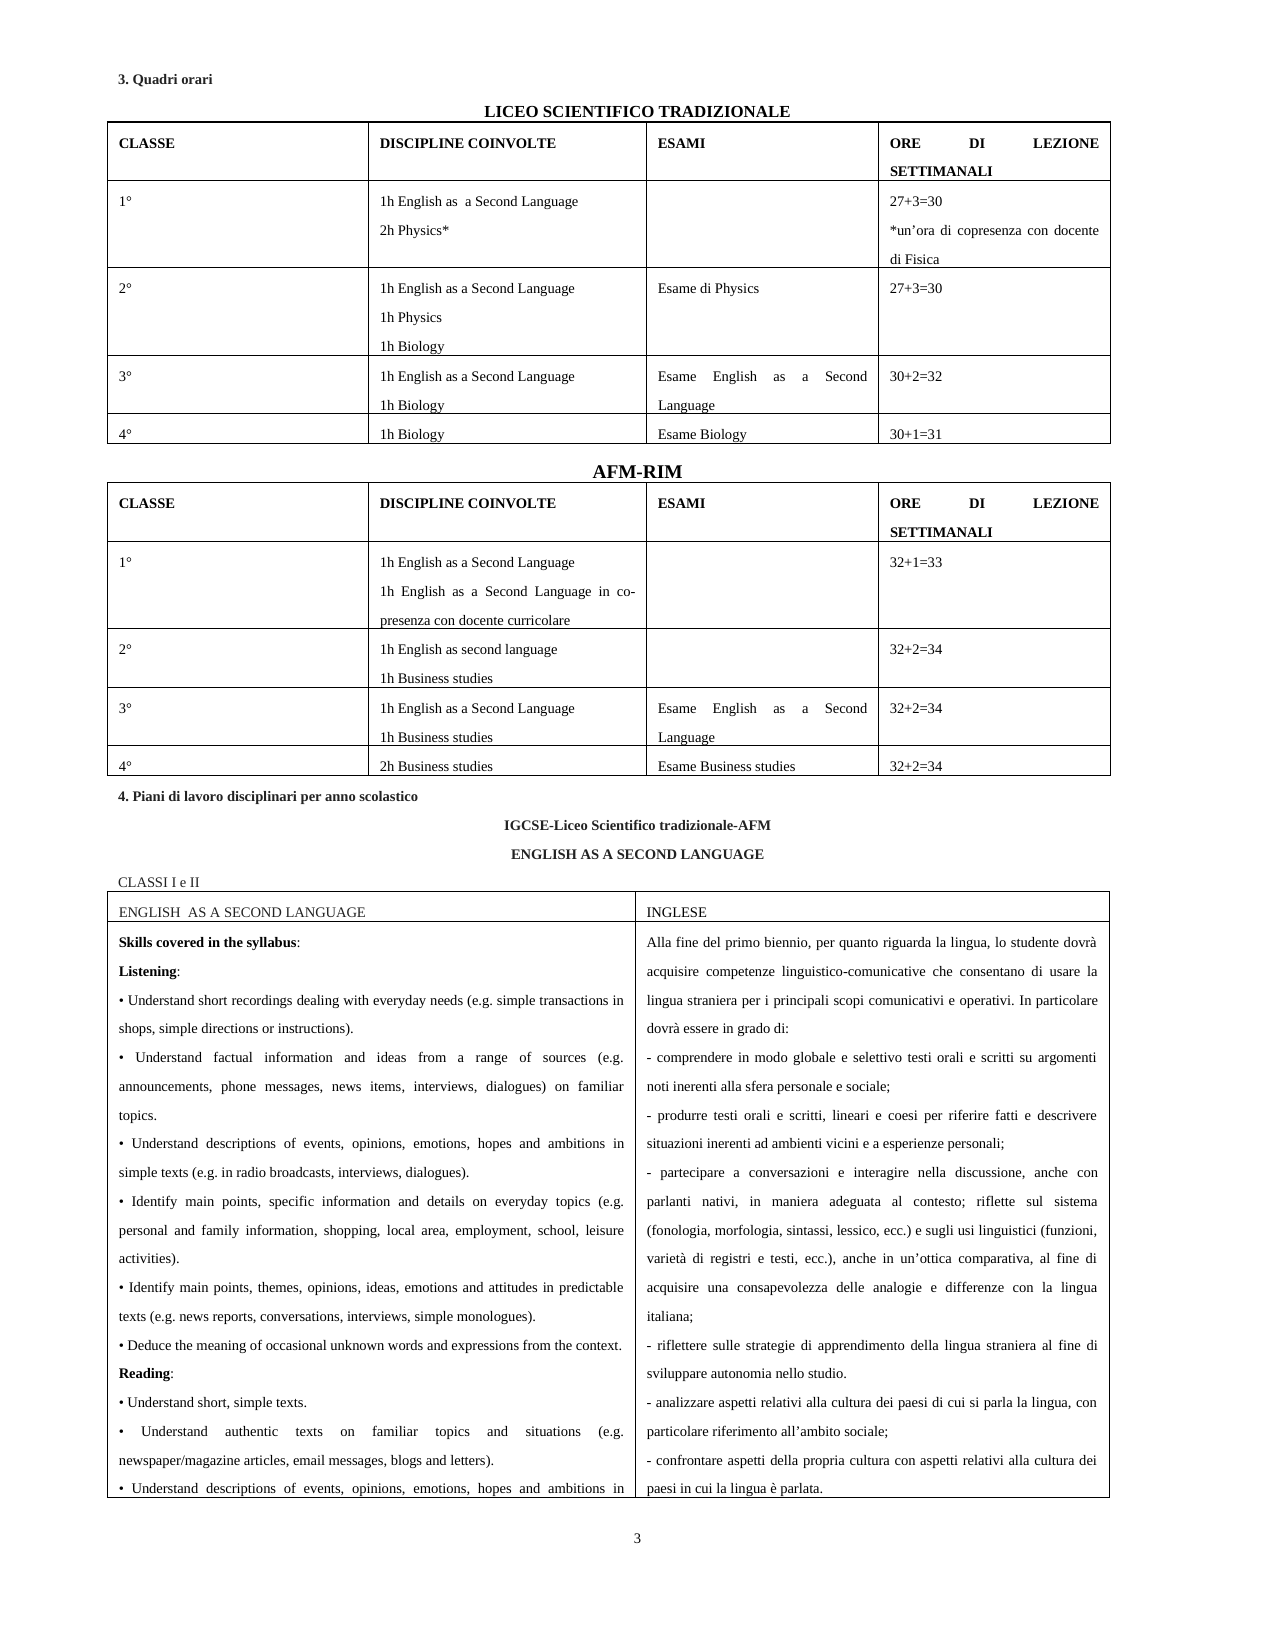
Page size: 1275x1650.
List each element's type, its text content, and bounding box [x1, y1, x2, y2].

table_header ORE DI LEZIONE SETTIMANALI [879, 123, 1110, 180]
table_cell 32+2=34 [879, 688, 1110, 745]
table_cell 1h Biology [369, 414, 646, 443]
table_cell 1h English as a Second Language 2h Physics* [369, 181, 646, 267]
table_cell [108, 922, 635, 1497]
table_cell 3° [108, 356, 368, 413]
table_header INGLESE [636, 892, 1109, 921]
table_cell 32+2=34 [879, 746, 1110, 775]
table_cell 1° [108, 542, 368, 628]
table_cell Esame di Physics [647, 268, 878, 354]
text ENGLISH AS A SECOND LANGUAGE [118, 833, 1157, 862]
table_cell 27+3=30 *un’ora di copresenza con docente di Fisica [879, 181, 1110, 267]
table_cell Esame Biology [647, 414, 878, 443]
table_cell 32+1=33 [879, 542, 1110, 628]
text LICEO SCIENTIFICO TRADIZIONALE [118, 88, 1157, 121]
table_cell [636, 922, 1109, 1497]
table_cell Esame English as a Second Language [647, 688, 878, 745]
table_header ESAMI [647, 123, 878, 180]
table_cell Esame English as a Second Language [647, 356, 878, 413]
table_cell 1h English as a Second Language 1h Business studies [369, 688, 646, 745]
table_cell 1h English as a Second Language 1h Biology [369, 356, 646, 413]
text 4. Piani di lavoro disciplinari per anno scolastico [118, 776, 1157, 805]
table_cell 4° [108, 414, 368, 443]
table_cell 1h English as a Second Language 1h English as a Second Language in co-presenza con docente curricolare [369, 542, 646, 628]
table_header DISCIPLINE COINVOLTE [369, 483, 646, 541]
table_cell 3° [108, 688, 368, 745]
table_cell Esame Business studies [647, 746, 878, 775]
table_cell 1h English as second language 1h Business studies [369, 629, 646, 687]
table_cell 1° [108, 181, 368, 267]
table_cell 1h English as a Second Language 1h Physics 1h Biology [369, 268, 646, 354]
table_cell 30+2=32 [879, 356, 1110, 413]
table_header CLASSE [108, 123, 368, 180]
table_header ESAMI [647, 483, 878, 541]
table_cell 2h Business studies [369, 746, 646, 775]
table_cell [647, 181, 878, 267]
text 3. Quadri orari [118, 59, 1157, 88]
table_cell 32+2=34 [879, 629, 1110, 687]
table_header ORE DI LEZIONE SETTIMANALI [879, 483, 1110, 541]
table_header ENGLISH AS A SECOND LANGUAGE [108, 892, 635, 921]
table_cell 2° [108, 268, 368, 354]
table_cell [647, 542, 878, 628]
table_cell 30+1=31 [879, 414, 1110, 443]
text IGCSE-Liceo Scientifico tradizionale-AFM [118, 805, 1157, 833]
table_cell [647, 629, 878, 687]
table_cell 27+3=30 [879, 268, 1110, 354]
table_header CLASSE [108, 483, 368, 541]
table_cell 2° [108, 629, 368, 687]
text CLASSI I e II [118, 862, 1157, 891]
table_header DISCIPLINE COINVOLTE [369, 123, 646, 180]
table_cell 4° [108, 746, 368, 775]
text AFM-RIM [118, 444, 1157, 482]
